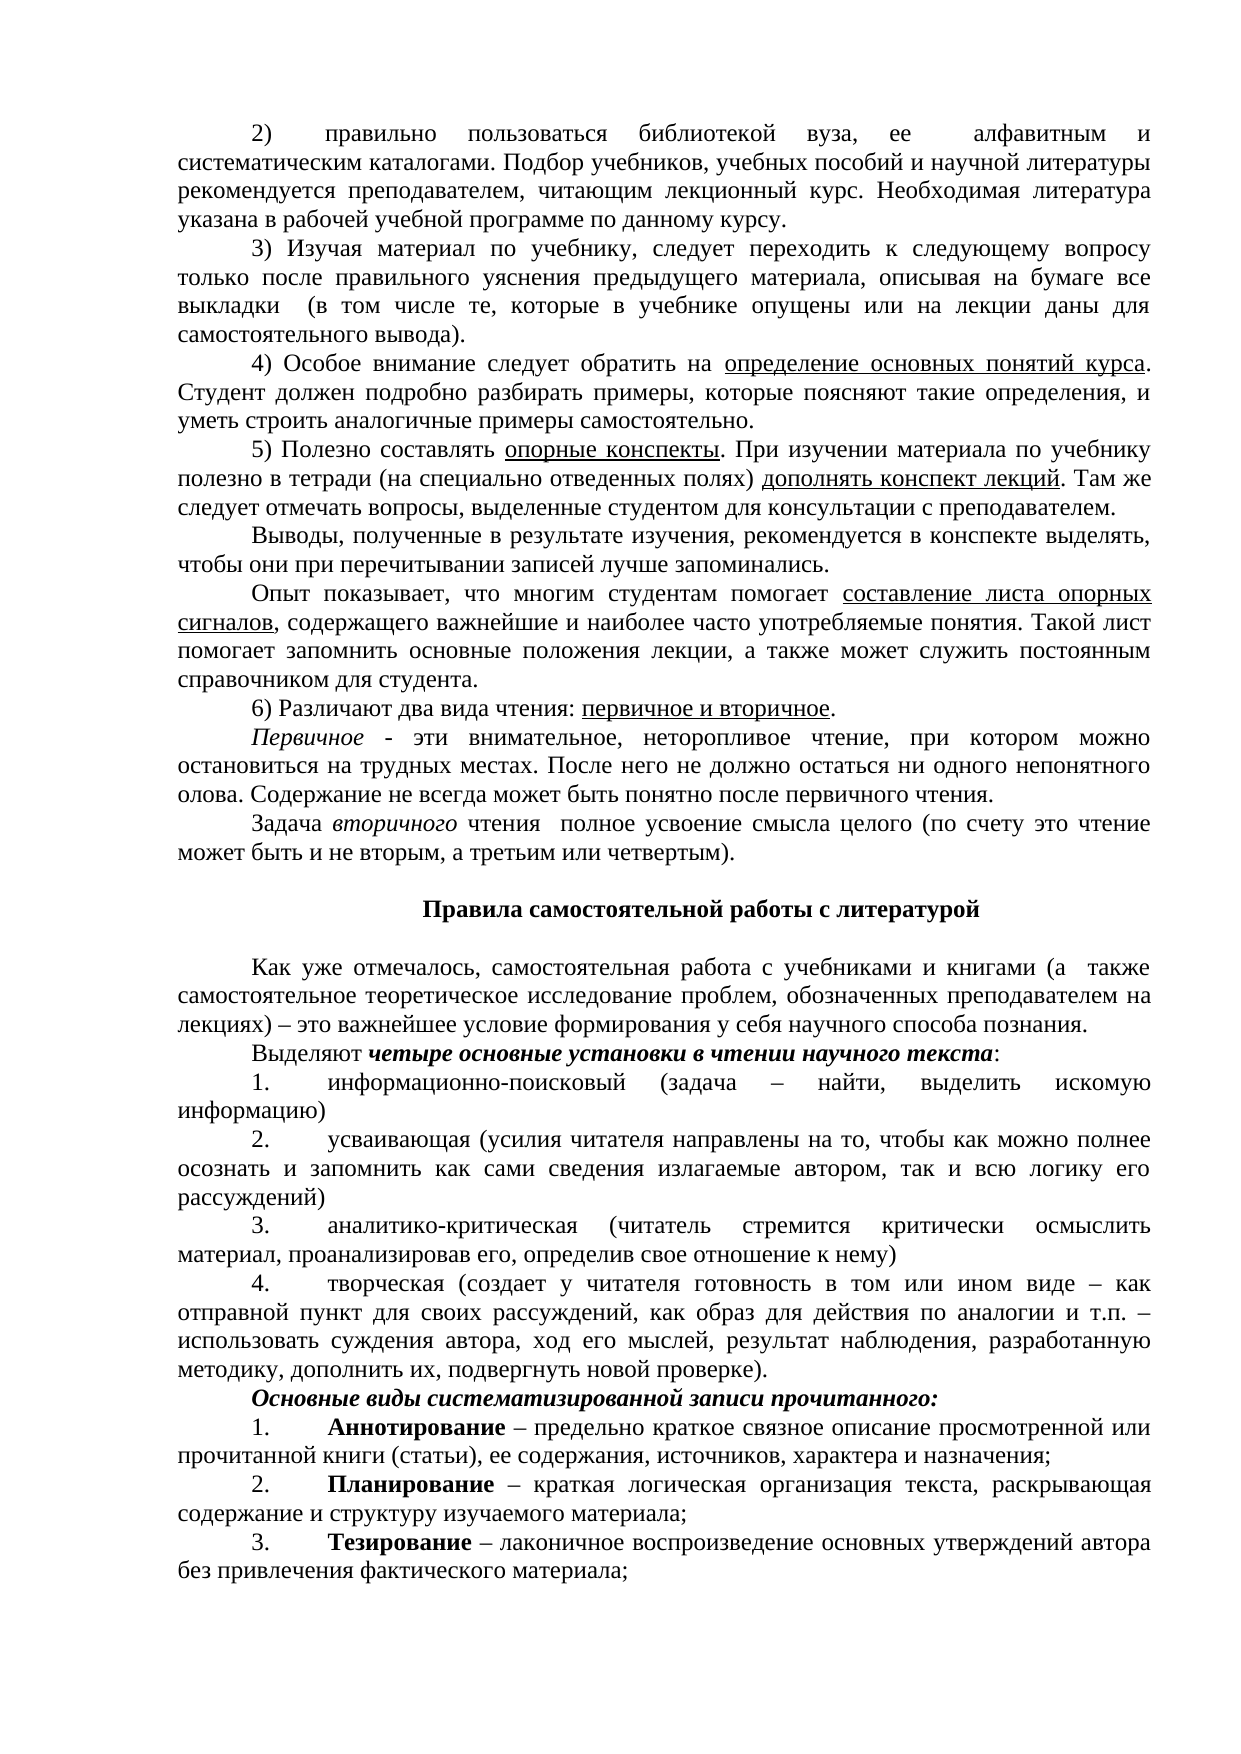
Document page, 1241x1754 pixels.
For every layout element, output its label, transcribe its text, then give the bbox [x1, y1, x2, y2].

text Выводы, полученные в результате изучения, рекомендуется в конспекте выделять, чтобы они при перечитывании записей лучше запоминались. [177, 521, 1152, 578]
text Правила самостоятельной работы с литературой [177, 894, 1152, 923]
text Опыт показывает, что многим студентам помогает составление листа опорных сигналов, содержащего важнейшие и наиболее часто употребляемые понятия. Такой лист помогает запомнить основные положения лекции, а также может служить постоянным справочником для студента. [177, 578, 1152, 693]
list Тезирование – лаконичное воспроизведение основных утверждений автора без привлечения фактического материала; [177, 1527, 1152, 1584]
list Аннотирование – предельно краткое связное описание просмотренной или прочитанной книги (статьи), ее содержания, источников, характера и назначения; [177, 1412, 1152, 1469]
list усваивающая (усилия читателя направлены на то, чтобы как можно полнее осознать и запомнить как сами сведения излагаемые автором, так и всю логику его рассуждений) [177, 1124, 1152, 1211]
text Выделяют четыре основные установки в чтении научного текста: [177, 1038, 1152, 1067]
list правильно пользоваться библиотекой вуза, ее алфавитным и систематическим каталогами. Подбор учебников, учебных пособий и научной литературы рекомендуется преподавателем, читающим лекционный курс. Необходимая литература указана в рабочей учебной программе по данному курсу. [177, 118, 1152, 233]
text 6) Различают два вида чтения: первичное и вторичное. [177, 693, 1152, 722]
text Задача вторичного чтения полное усвоение смысла целого (по счету это чтение может быть и не вторым, а третьим или четвертым). [177, 808, 1152, 866]
text 3) Изучая материал по учебнику, следует переходить к следующему вопросу только после правильного уяснения предыдущего материала, описывая на бумаге все выкладки (в том числе те, которые в учебнике опущены или на лекции даны для самостоятельного вывода). [177, 233, 1152, 348]
text Первичное - эти внимательное, неторопливое чтение, при котором можно остановиться на трудных местах. После него не должно остаться ни одного непонятного олова. Содержание не всегда может быть понятно после первичного чтения. [177, 722, 1152, 808]
list Планирование – краткая логическая организация текста, раскрывающая содержание и структуру изучаемого материала; [177, 1469, 1152, 1527]
text Как уже отмечалось, самостоятельная работа с учебниками и книгами (а также самостоятельное теоретическое исследование проблем, обозначенных преподавателем на лекциях) – это важнейшее условие формирования у себя научного способа познания. [177, 952, 1152, 1038]
text Основные виды систематизированной записи прочитанного: [177, 1383, 1152, 1412]
list аналитико-критическая (читатель стремится критически осмыслить материал, проанализировав его, определив свое отношение к нему) [177, 1211, 1152, 1268]
list творческая (создает у читателя готовность в том или ином виде – как отправной пункт для своих рассуждений, как образ для действия по аналогии и т.п. – использовать суждения автора, ход его мыслей, результат наблюдения, разработанную методику, дополнить их, подвергнуть новой проверке). [177, 1268, 1152, 1383]
text 5) Полезно составлять опорные конспекты. При изучении материала по учебнику полезно в тетради (на специально отведенных полях) дополнять конспект лекций. Там же следует отмечать вопросы, выделенные студентом для консультации с преподавателем. [177, 434, 1152, 521]
list информационно-поисковый (задача – найти, выделить искомую информацию) [177, 1067, 1152, 1124]
text 4) Особое внимание следует обратить на определение основных понятий курса. Студент должен подробно разбирать примеры, которые поясняют такие определения, и уметь строить аналогичные примеры самостоятельно. [177, 348, 1152, 434]
